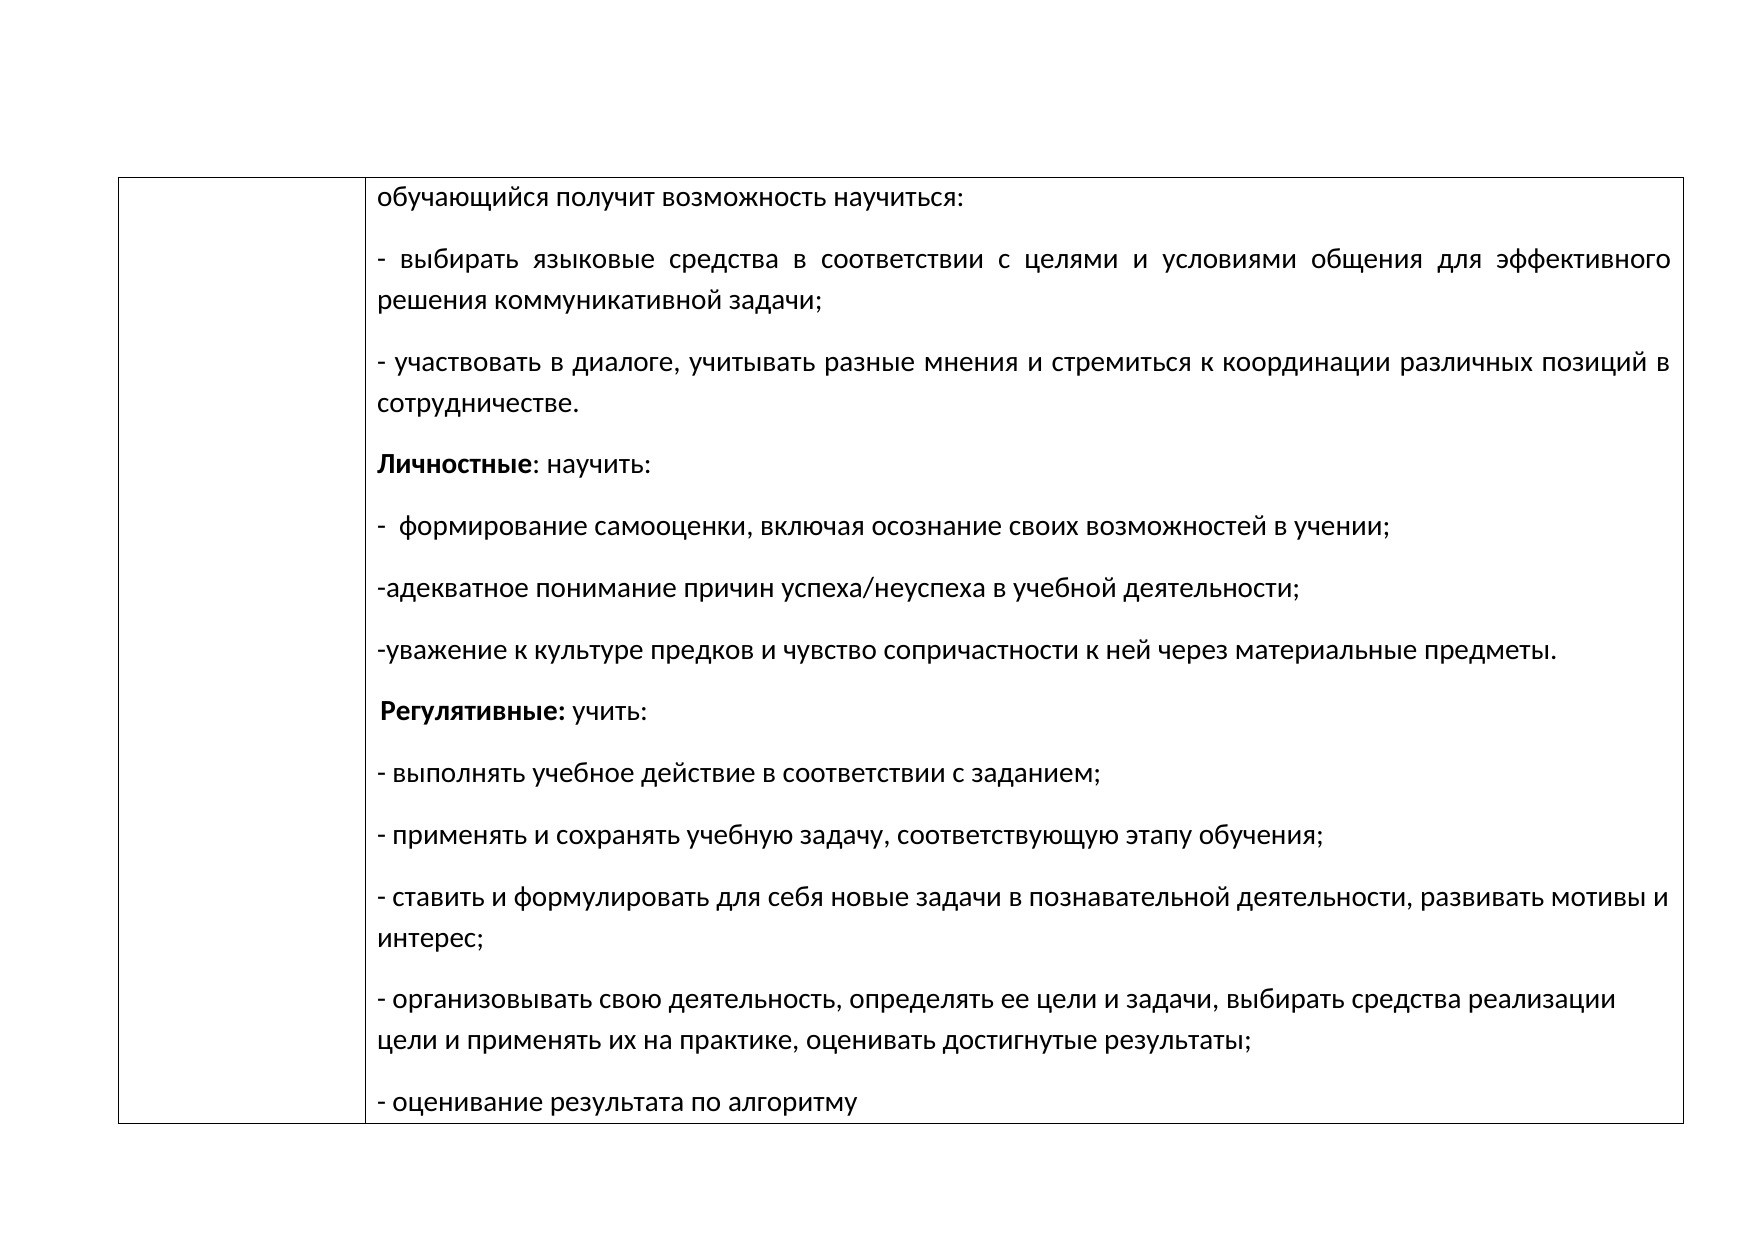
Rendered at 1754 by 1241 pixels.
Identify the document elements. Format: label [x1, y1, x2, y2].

table_cell [366, 178, 1683, 1123]
table_cell [119, 178, 365, 1123]
